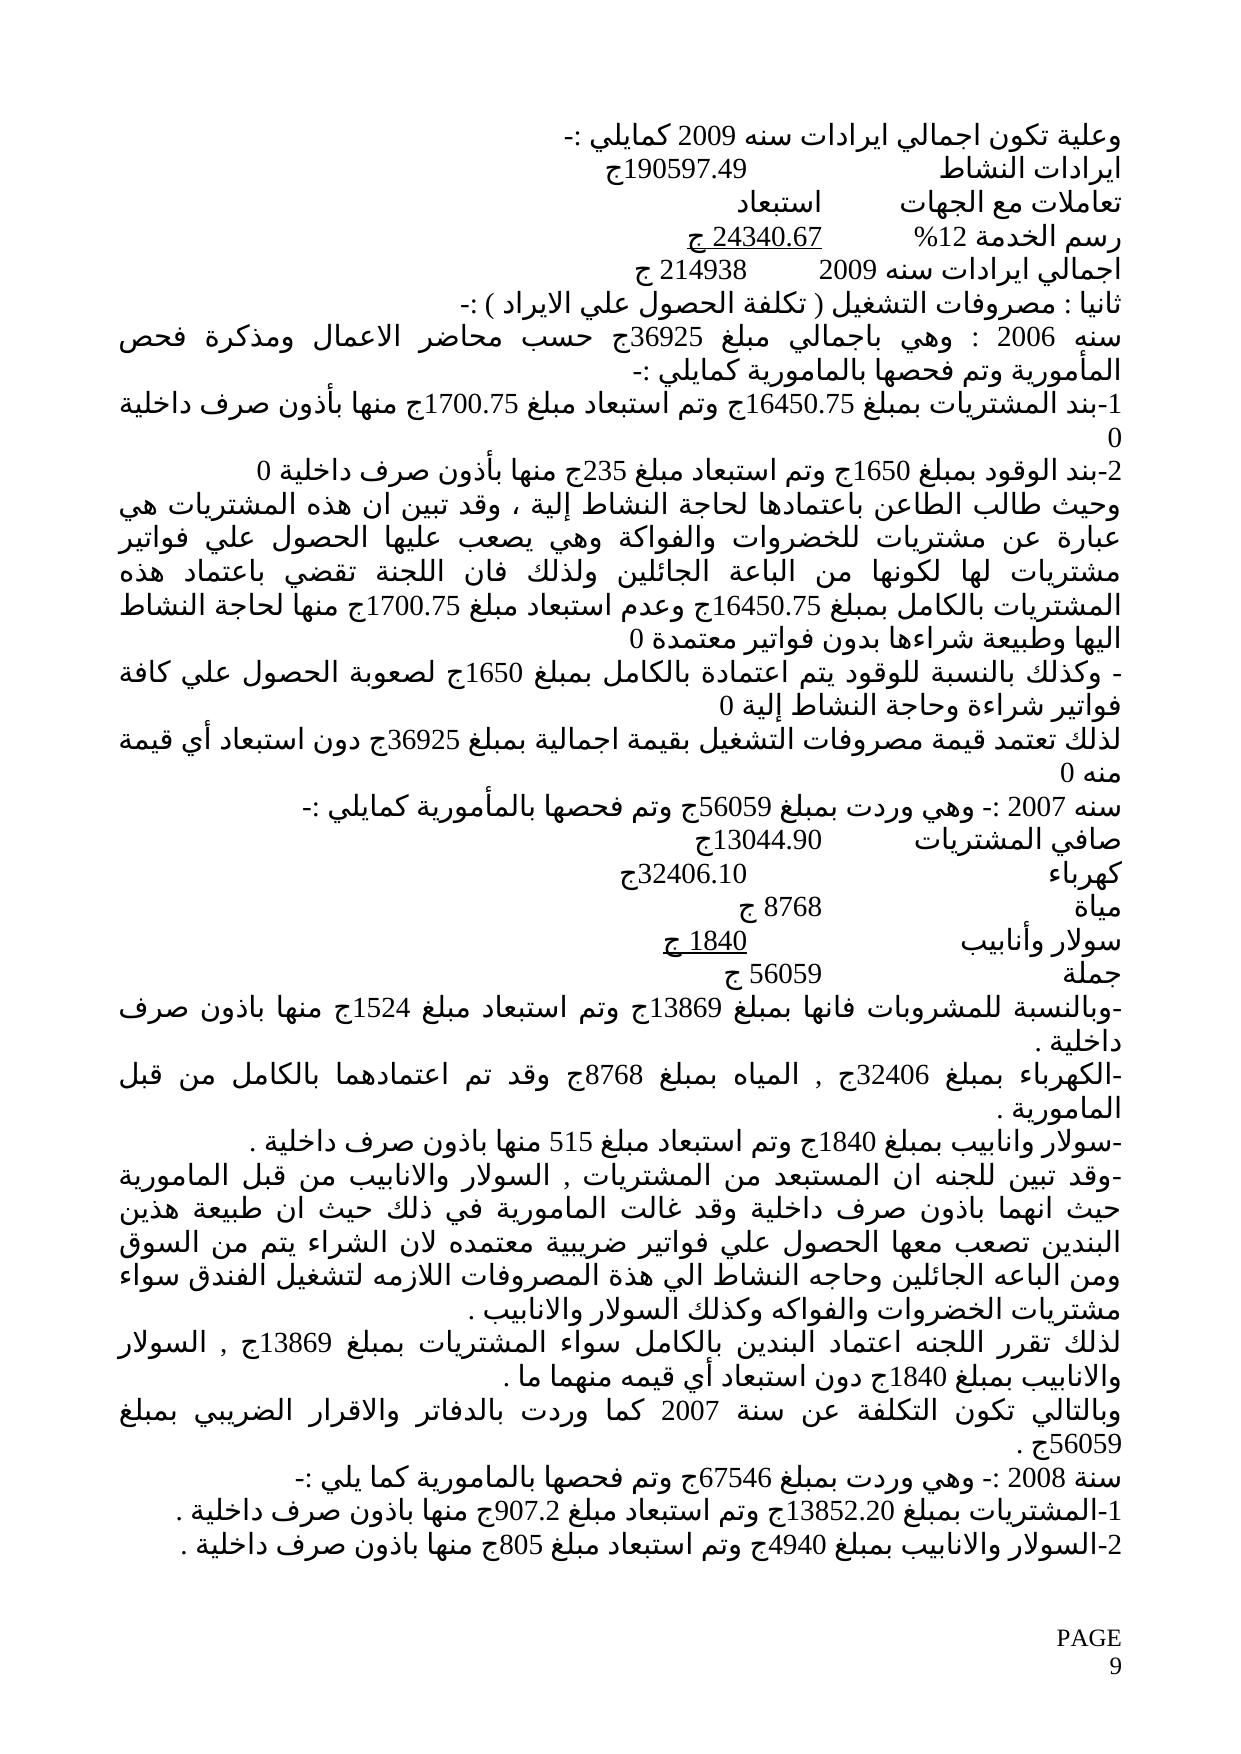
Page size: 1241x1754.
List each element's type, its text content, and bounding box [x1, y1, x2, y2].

text لذلك تعتمد قيمة مصروفات التشغيل بقيمة اجمالية بمبلغ 36925ج دون استبعاد أي قيمة منه 0 [118, 722, 1122, 789]
text 2-السولار والانابيب بمبلغ 4940ج وتم استبعاد مبلغ 805ج منها باذون صرف داخلية . [118, 1527, 1122, 1560]
text لذلك تقرر اللجنه اعتماد البندين بالكامل سواء المشتريات بمبلغ 13869ج , السولار والانابيب بمبلغ 1840ج دون استبعاد أي قيمه منهما ما . [118, 1326, 1122, 1393]
text سنة 2008 :- وهي وردت بمبلغ 67546ج وتم فحصها بالمامورية كما يلي :- [118, 1460, 1122, 1493]
text -وقد تبين للجنه ان المستبعد من المشتريات , السولار والانابيب من قبل المامورية حيث انهما باذون صرف داخلية وقد غالت المامورية في ذلك حيث ان طبيعة هذين البندين تصعب معها الحصول علي فواتير ضريبية معتمده لان الشراء يتم من السوق ومن الباعه الجائلين وحاجه النشاط الي هذة المصروفات اللازمه لتشغيل الفندق سواء مشتريات الخضروات والفواكه وكذلك السولار والانابيب . [118, 1158, 1122, 1326]
text ايرادات النشاط 190597.49ج [118, 152, 1122, 185]
text وعلية تكون اجمالي ايرادات سنه 2009 كمايلي :- [118, 118, 1122, 152]
text وبالتالي تكون التكلفة عن سنة 2007 كما وردت بالدفاتر والاقرار الضريبي بمبلغ 56059ج . [118, 1393, 1122, 1460]
text اجمالي ايرادات سنه 2009 214938 ج [118, 252, 1122, 286]
text 1-بند المشتريات بمبلغ 16450.75ج وتم استبعاد مبلغ 1700.75ج منها بأذون صرف داخلية 0 [118, 386, 1122, 453]
text - وكذلك بالنسبة للوقود يتم اعتمادة بالكامل بمبلغ 1650ج لصعوبة الحصول علي كافة فواتير شراءة وحاجة النشاط إلية 0 [118, 655, 1122, 722]
text تعاملات مع الجهات استبعاد [118, 185, 1122, 219]
text وحيث طالب الطاعن باعتمادها لحاجة النشاط إلية ، وقد تبين ان هذه المشتريات هي عبارة عن مشتريات للخضروات والفواكة وهي يصعب عليها الحصول علي فواتير مشتريات لها لكونها من الباعة الجائلين ولذلك فان اللجنة تقضي باعتماد هذه المشتريات بالكامل بمبلغ 16450.75ج وعدم استبعاد مبلغ 1700.75ج منها لحاجة النشاط اليها وطبيعة شراءها بدون فواتير معتمدة 0 [118, 487, 1122, 655]
text -وبالنسبة للمشروبات فانها بمبلغ 13869ج وتم استبعاد مبلغ 1524ج منها باذون صرف داخلية . [118, 990, 1122, 1057]
text 2-بند الوقود بمبلغ 1650ج وتم استبعاد مبلغ 235ج منها بأذون صرف داخلية 0 [118, 453, 1122, 487]
text -الكهرباء بمبلغ 32406ج , المياه بمبلغ 8768ج وقد تم اعتمادهما بالكامل من قبل المامورية . [118, 1057, 1122, 1124]
text كهرباء 32406.10ج [118, 856, 1122, 889]
text ثانيا : مصروفات التشغيل ( تكلفة الحصول علي الايراد ) :- [118, 286, 1122, 319]
text جملة 56059 ج [118, 957, 1122, 990]
text سنه 2007 :- وهي وردت بمبلغ 56059ج وتم فحصها بالمأمورية كمايلي :- [118, 789, 1122, 822]
text سنه 2006 : وهي باجمالي مبلغ 36925ج حسب محاضر الاعمال ومذكرة فحص المأمورية وتم فحصها بالمامورية كمايلي :- [118, 319, 1122, 386]
text سولار وأنابيب 1840 ج [118, 923, 1122, 957]
text مياة 8768 ج [118, 889, 1122, 923]
text رسم الخدمة 12% 24340.67 ج [118, 219, 1122, 252]
text -سولار وانابيب بمبلغ 1840ج وتم استبعاد مبلغ 515 منها باذون صرف داخلية . [118, 1124, 1122, 1158]
text 1-المشتريات بمبلغ 13852.20ج وتم استبعاد مبلغ 907.2ج منها باذون صرف داخلية . [118, 1493, 1122, 1527]
text صافي المشتريات 13044.90ج [118, 822, 1122, 856]
